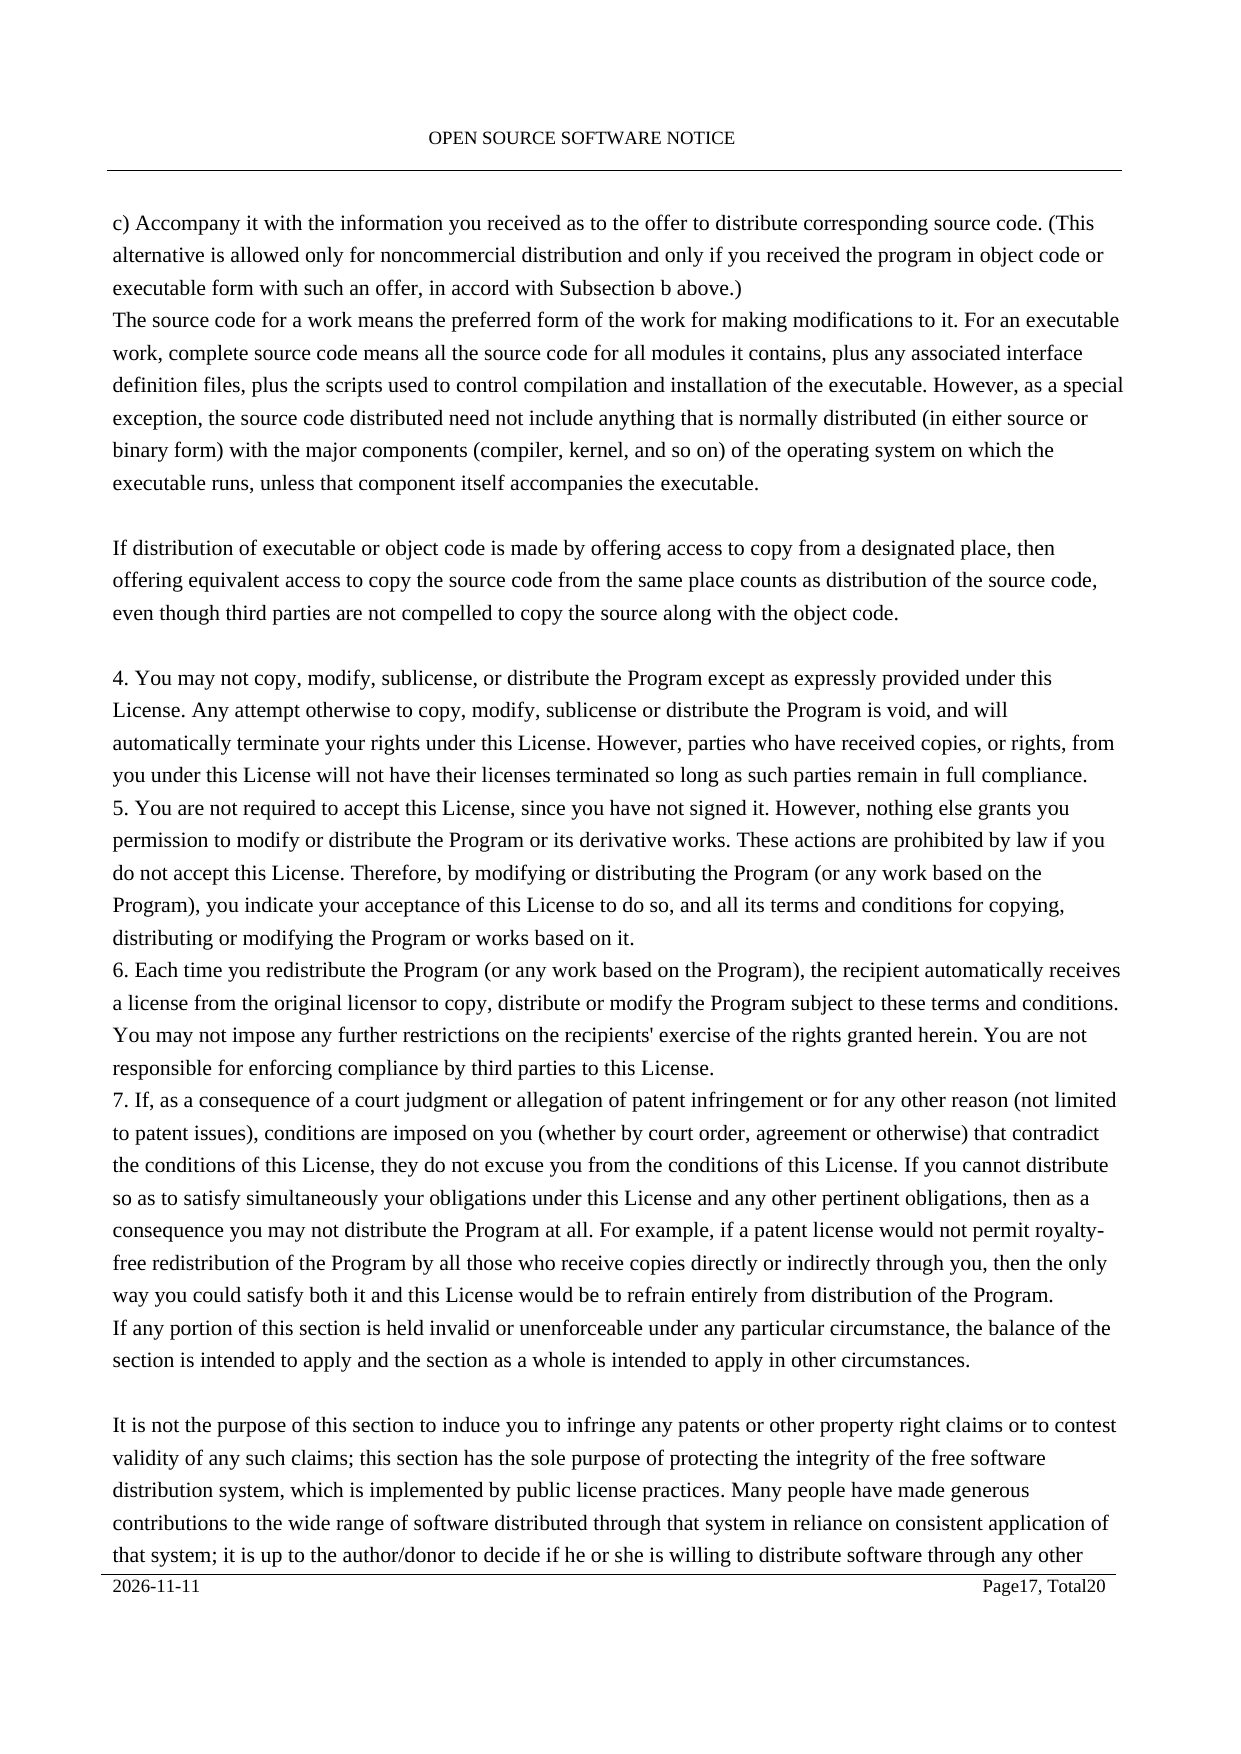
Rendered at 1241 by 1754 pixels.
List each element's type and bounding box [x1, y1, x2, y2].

text [112, 206, 1128, 1571]
